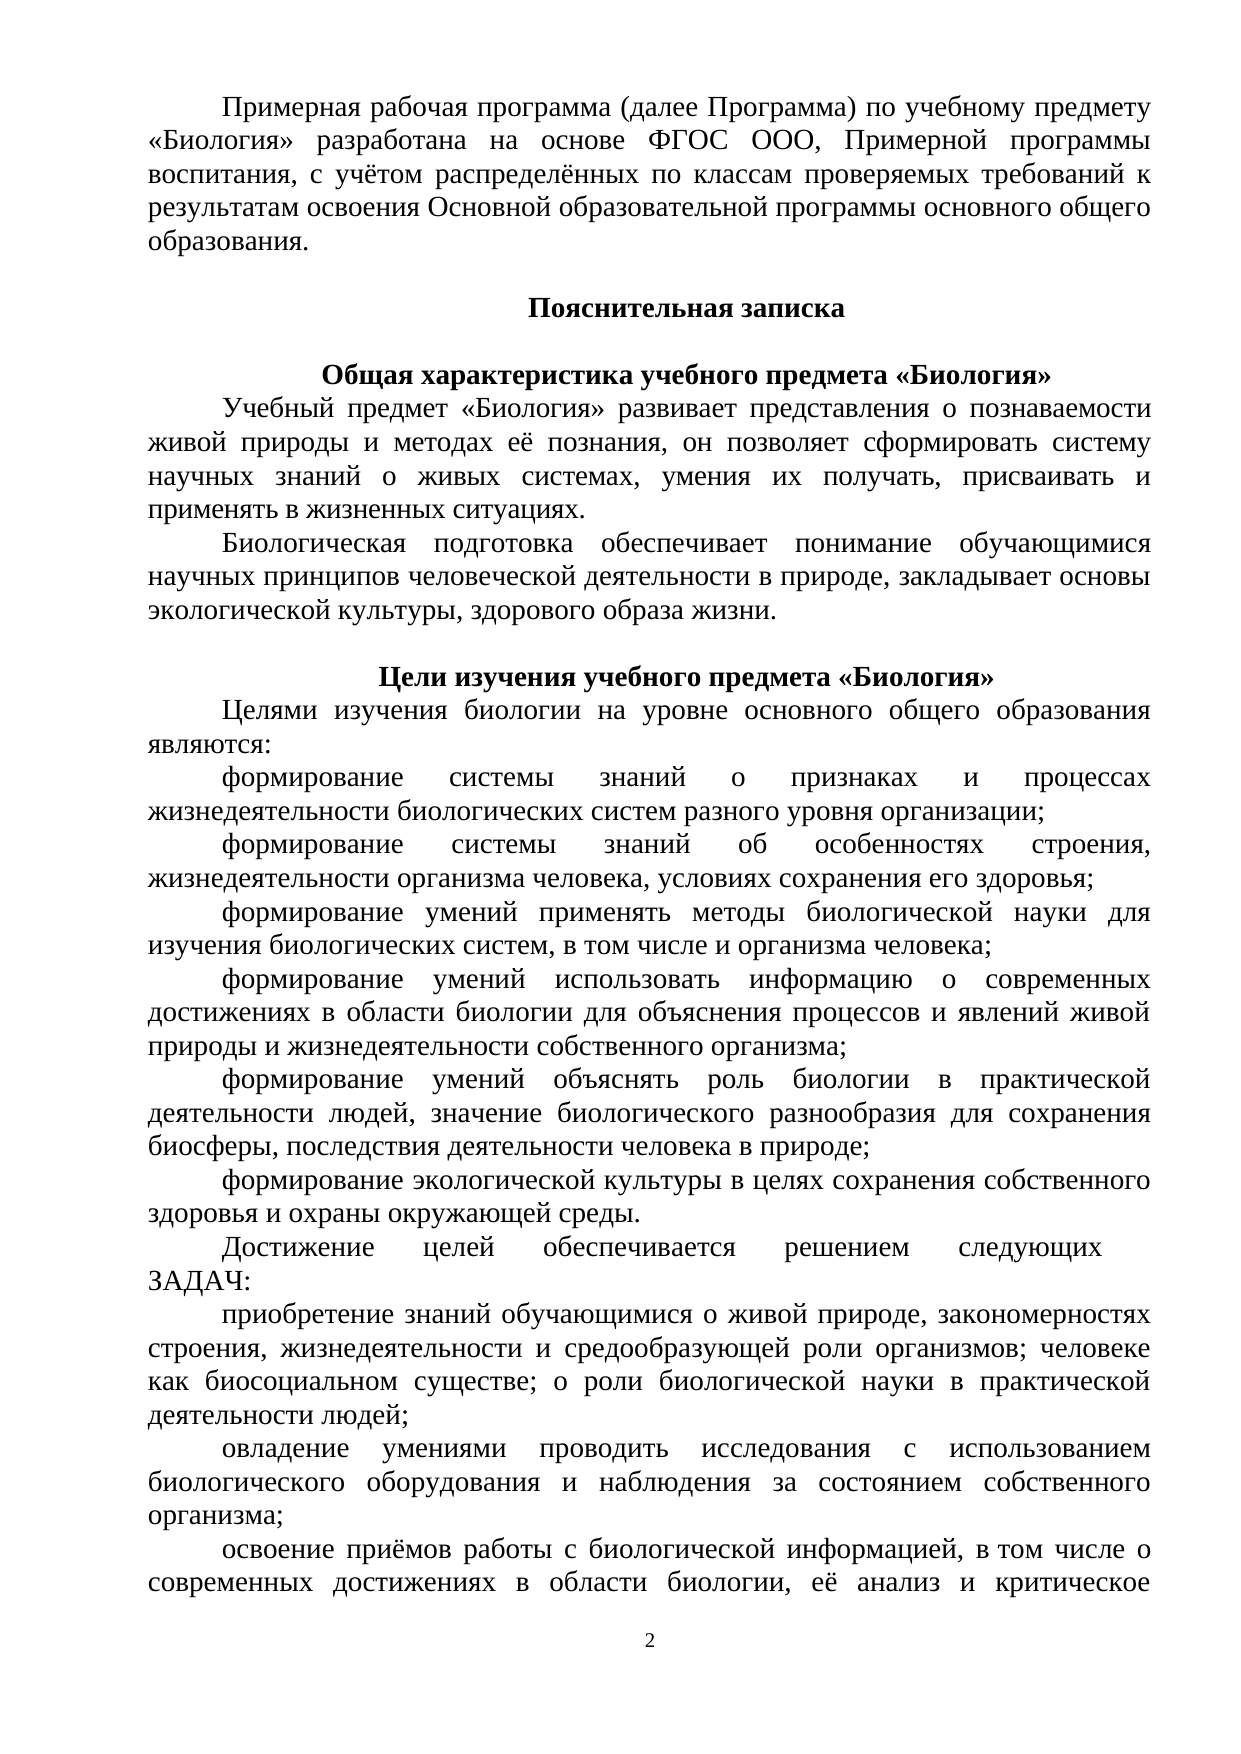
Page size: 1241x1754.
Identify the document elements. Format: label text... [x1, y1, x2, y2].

text формирование системы знаний об особенностях строения, жизнедеятельности организма человека, условиях сохранения его здоровья; [148, 827, 1152, 894]
text Целями изучения биологии на уровне основного общего образования являются: [148, 692, 1152, 759]
text приобретение знаний обучающимися о живой природе, закономерностях строения, жизнедеятельности и средообразующей роли организмов; человеке как биосоциальном существе; о роли биологической науки в практической деятельности людей; [148, 1296, 1152, 1430]
text овладение умениями проводить исследования с использованием биологического оборудования и наблюдения за состоянием собственного организма; [148, 1430, 1152, 1531]
text Достижение целей обеспечивается решением следующих ЗАДАЧ: [148, 1229, 1152, 1296]
text Примерная рабочая программа (далее Программа) по учебному предмету «Биология» разработана на основе ФГОС ООО, Примерной программы воспитания, с учётом распределённых по классам проверяемых требований к результатам освоения Основной образовательной программы основного общего образования. [148, 89, 1152, 256]
text формирование умений использовать информацию о современных достижениях в области биологии для объяснения процессов и явлений живой природы и жизнедеятельности собственного организма; [148, 961, 1152, 1061]
text Биологическая подготовка обеспечивает понимание обучающимися научных принципов человеческой деятельности в природе, закладывает основы экологической культуры, здорового образа жизни. [148, 525, 1152, 625]
text Цели изучения учебного предмета «Биология» [148, 659, 1152, 692]
text формирование умений применять методы биологической науки для изучения биологических систем, в том числе и организма человека; [148, 894, 1152, 961]
text формирование экологической культуры в целях сохранения собственного здоровья и охраны окружающей среды. [148, 1162, 1152, 1229]
text Пояснительная записка [148, 290, 1152, 323]
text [148, 1531, 1152, 1598]
text формирование системы знаний о признаках и процессах жизнедеятельности биологических систем разного уровня организации; [148, 759, 1152, 827]
text формирование умений объяснять роль биологии в практической деятельности людей, значение биологического разнообразия для сохранения биосферы, последствия деятельности человека в природе; [148, 1061, 1152, 1162]
text Общая характеристика учебного предмета «Биология» [148, 357, 1152, 391]
text Учебный предмет «Биология» развивает представления о познаваемости живой природы и методах её познания, он позволяет сформировать систему научных знаний о живых системах, умения их получать, присваивать и применять в жизненных ситуациях. [148, 391, 1152, 525]
